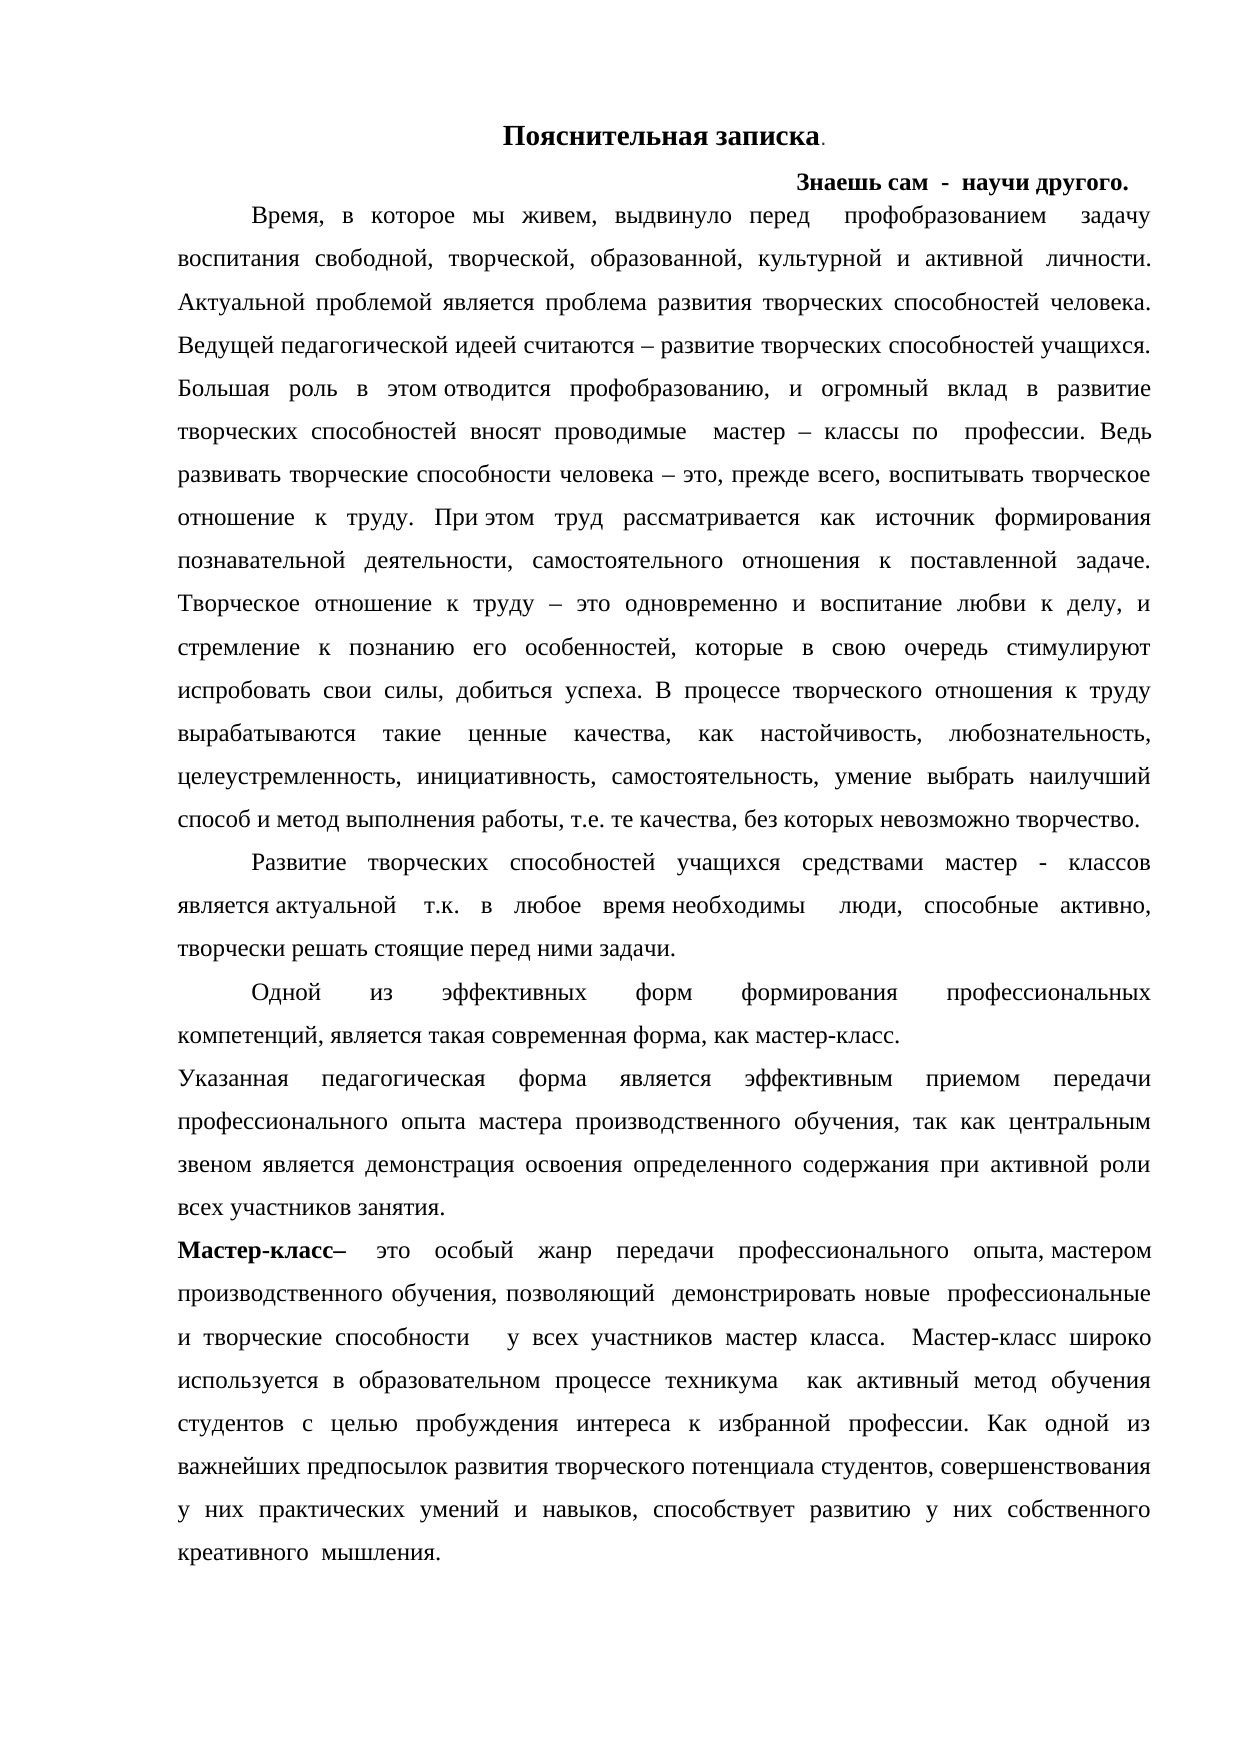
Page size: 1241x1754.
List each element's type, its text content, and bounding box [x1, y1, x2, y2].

text Пояснительная записка. [177, 118, 1152, 152]
text Знаешь сам - научи другого. [177, 167, 1152, 196]
text Мастер-класс– это особый жанр передачи профессионального опыта, мастером производственного обучения, позволяющий демонстрировать новые профессиональные и творческие способности у всех участников мастер класса. Мастер-класс широко используется в образовательном процессе техникума как активный метод обучения студентов с целью пробуждения интереса к избранной профессии. Как одной из важнейших предпосылок развития творческого потенциала студентов, совершенствования у них практических умений и навыков, способствует развитию у них собственного креативного мышления. [177, 1235, 1152, 1566]
text Указанная педагогическая форма является эффективным приемом передачи профессионального опыта мастера производственного обучения, так как центральным звеном является демонстрация освоения определенного содержания при активной роли всех участников занятия. [177, 1063, 1152, 1221]
text Одной из эффективных форм формирования профессиональных компетенций, является такая современная форма, как мастер-класс. [177, 977, 1152, 1048]
text Время, в которое мы живем, выдвинуло перед профобразованием задачу воспитания свободной, творческой, образованной, культурной и активной личности. Актуальной проблемой является проблема развития творческих способностей человека. Ведущей педагогической идеей считаются – развитие творческих способностей учащихся. Большая роль в этом отводится профобразованию, и огромный вклад в развитие творческих способностей вносят проводимые мастер – классы по профессии. Ведь развивать творческие способности человека – это, прежде всего, воспитывать творческое отношение к труду. При этом труд рассматривается как источник формирования познавательной деятельности, самостоятельного отношения к поставленной задаче. Творческое отношение к труду – это одновременно и воспитание любви к делу, и стремление к познанию его особенностей, которые в свою очередь стимулируют испробовать свои силы, добиться успеха. В процессе творческого отношения к труду вырабатываются такие ценные качества, как настойчивость, любознательность, целеустремленность, инициативность, самостоятельность, умение выбрать наилучший способ и метод выполнения работы, т.е. те качества, без которых невозможно творчество. [177, 200, 1152, 833]
text Развитие творческих способностей учащихся средствами мастер - классов является актуальной т.к. в любое время необходимы люди, способные активно, творчески решать стоящие перед ними задачи. [177, 847, 1152, 962]
